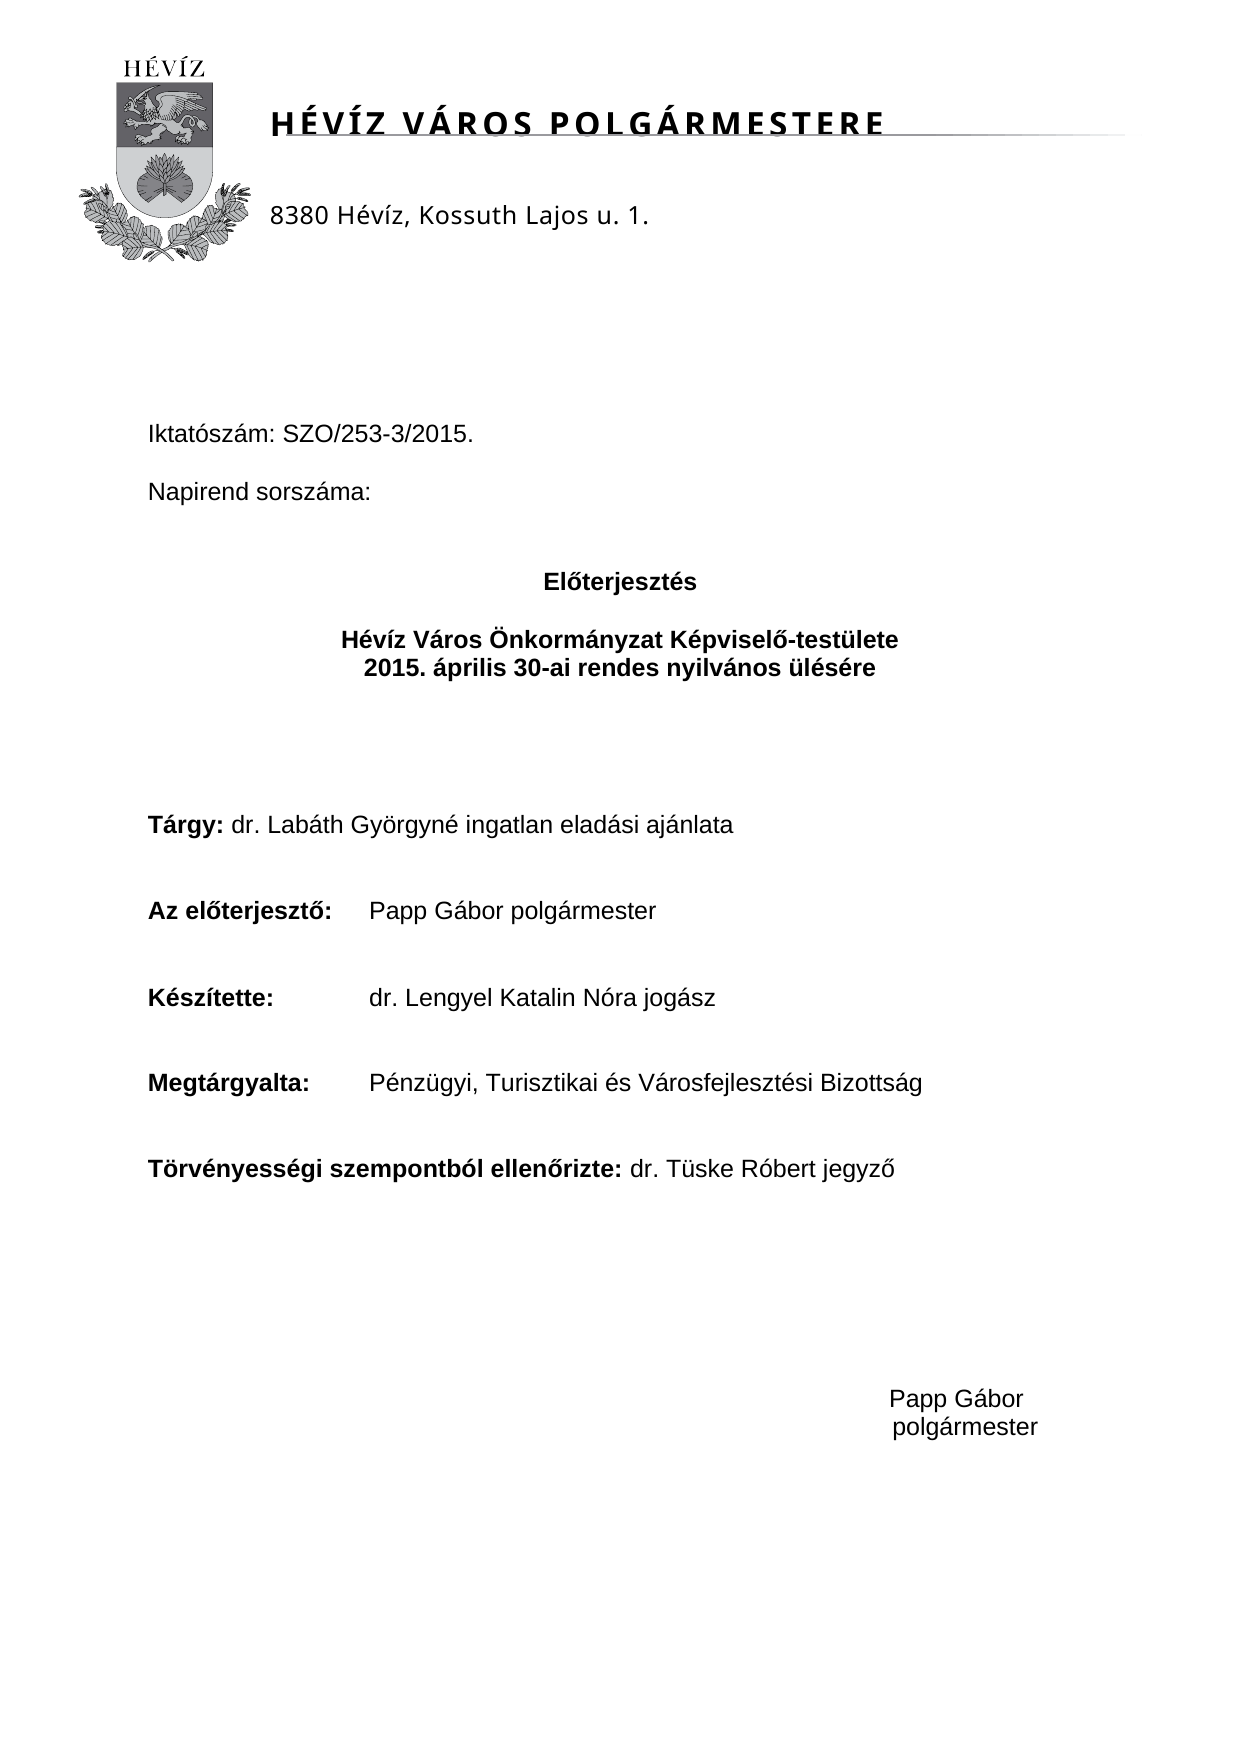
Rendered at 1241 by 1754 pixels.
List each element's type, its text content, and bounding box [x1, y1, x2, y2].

text Hévíz Város Önkormányzat Képviselő-testülete [148, 625, 1093, 653]
text Megtárgyalta: Pénzügyi, Turisztikai és Városfejlesztési Bizottság [148, 1068, 1093, 1097]
text Napirend sorszáma: [148, 477, 1093, 505]
text HÉVÍZ VÁROS POLGÁRMESTERE [213, 101, 1093, 147]
text Törvényességi szempontból ellenőrizte: dr. Tüske Róbert jegyző [148, 1154, 1093, 1183]
text Tárgy: dr. Labáth Györgyné ingatlan eladási ajánlata [148, 810, 1093, 839]
text 8380 Hévíz, Kossuth Lajos u. 1. [148, 197, 217, 231]
text Előterjesztés [148, 567, 1093, 596]
text 8380 Hévíz, Kossuth Lajos u. 1. [227, 197, 1093, 231]
text Készítette: dr. Lengyel Katalin Nóra jogász [148, 982, 1093, 1011]
text Iktatószám: SZO/253-3/2015. [148, 419, 1093, 448]
text 2015. április 30-ai rendes nyilvános ülésére [148, 653, 1093, 682]
text polgármester [148, 1412, 1093, 1441]
text Az előterjesztő: polgármester [148, 896, 1093, 925]
text Papp Gábor [148, 1383, 1093, 1412]
